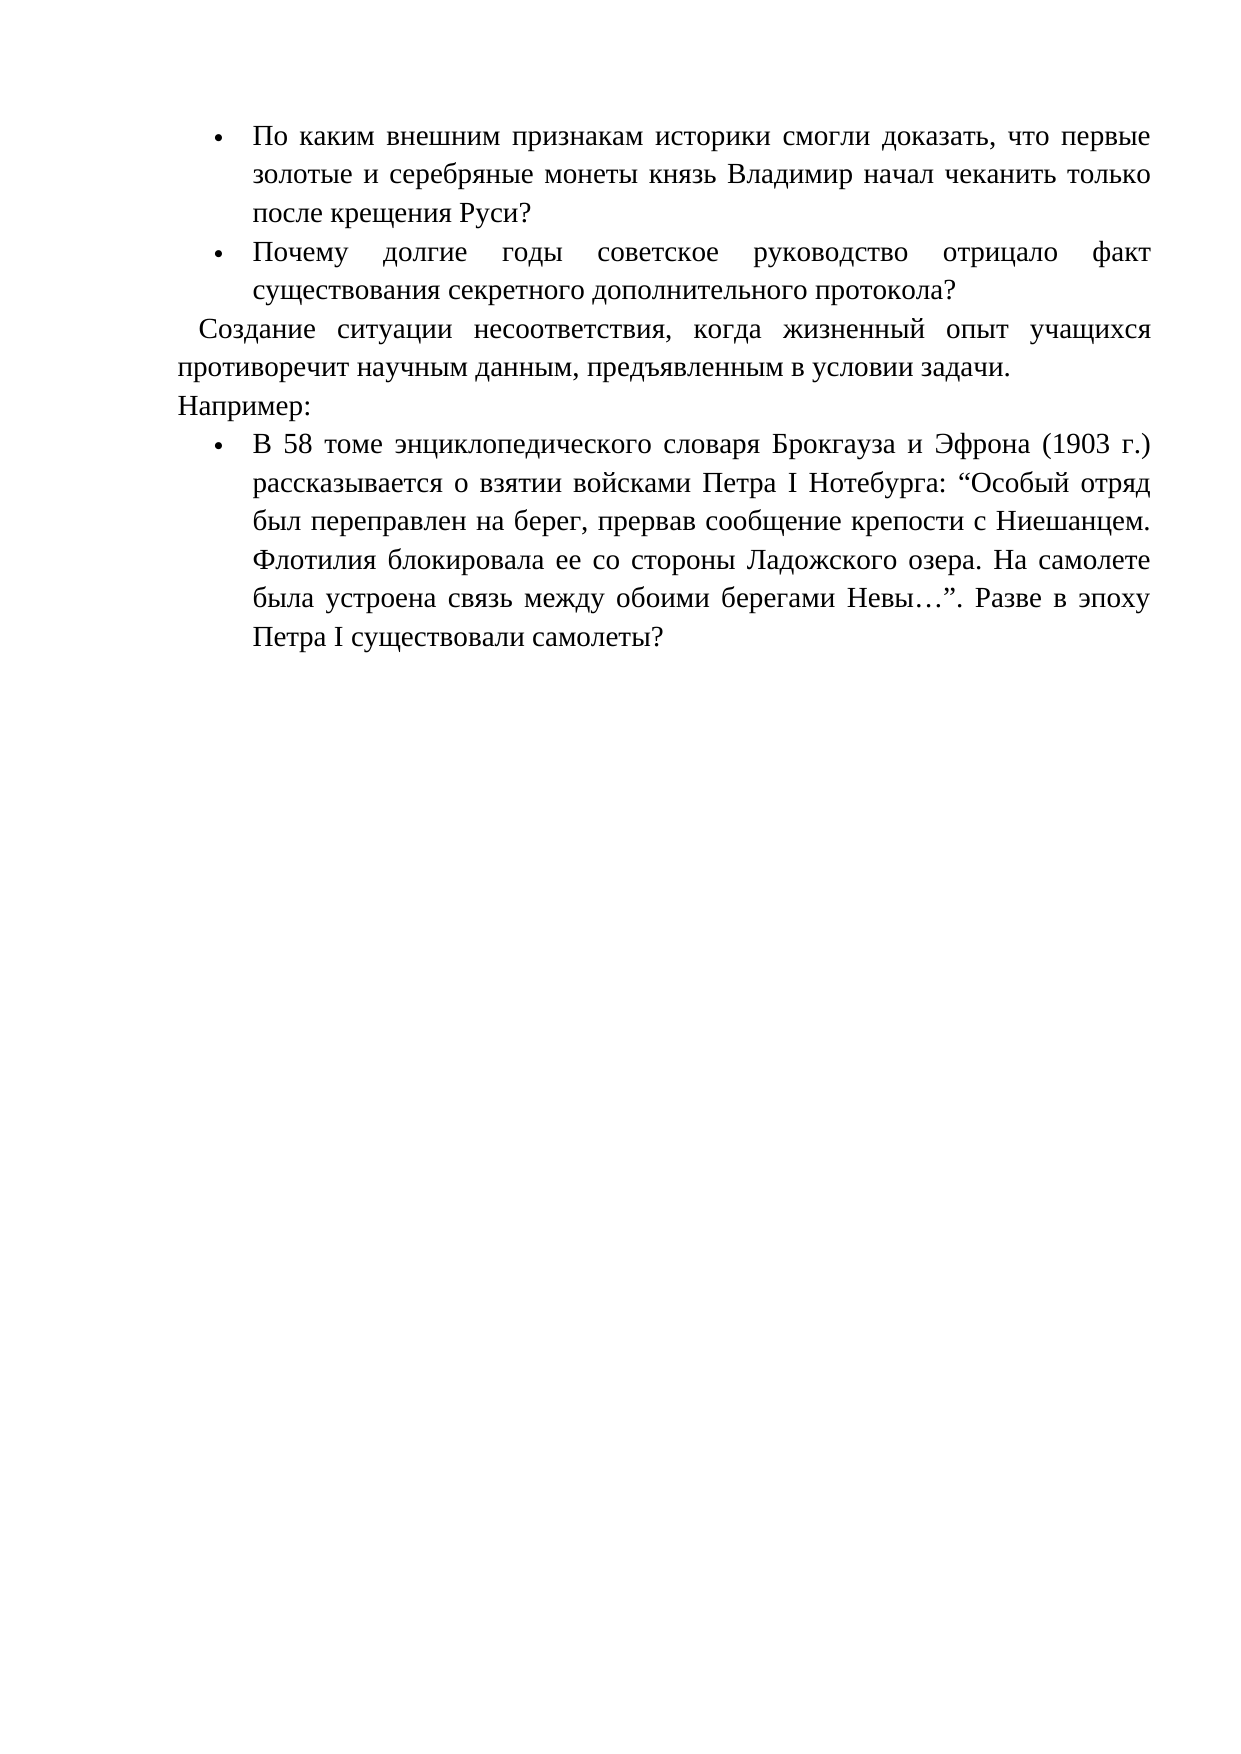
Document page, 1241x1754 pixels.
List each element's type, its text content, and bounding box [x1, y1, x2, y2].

list По каким внешним признакам историки смогли доказать, что первые золотые и серебряные монеты князь Владимир начал чеканить только после крещения Руси? [215, 118, 1152, 229]
text Например: [177, 388, 1152, 421]
list В 58 томе энциклопедического словаря Брокгауза и Эфрона (1903 г.) рассказывается о взятии войсками Петра I Нотебурга: “Особый отряд был переправлен на берег, прервав сообщение крепости с Ниешанцем. Флотилия блокировала ее со стороны Ладожского озера. На самолете была устроена связь между обоими берегами Невы…”. Разве в эпоху Петра I существовали самолеты? [215, 426, 1152, 653]
text Создание ситуации несоответствия, когда жизненный опыт учащихся противоречит научным данным, предъявленным в условии задачи. [177, 311, 1152, 383]
list Почему долгие годы советское руководство отрицало факт существования секретного дополнительного протокола? [215, 234, 1152, 306]
